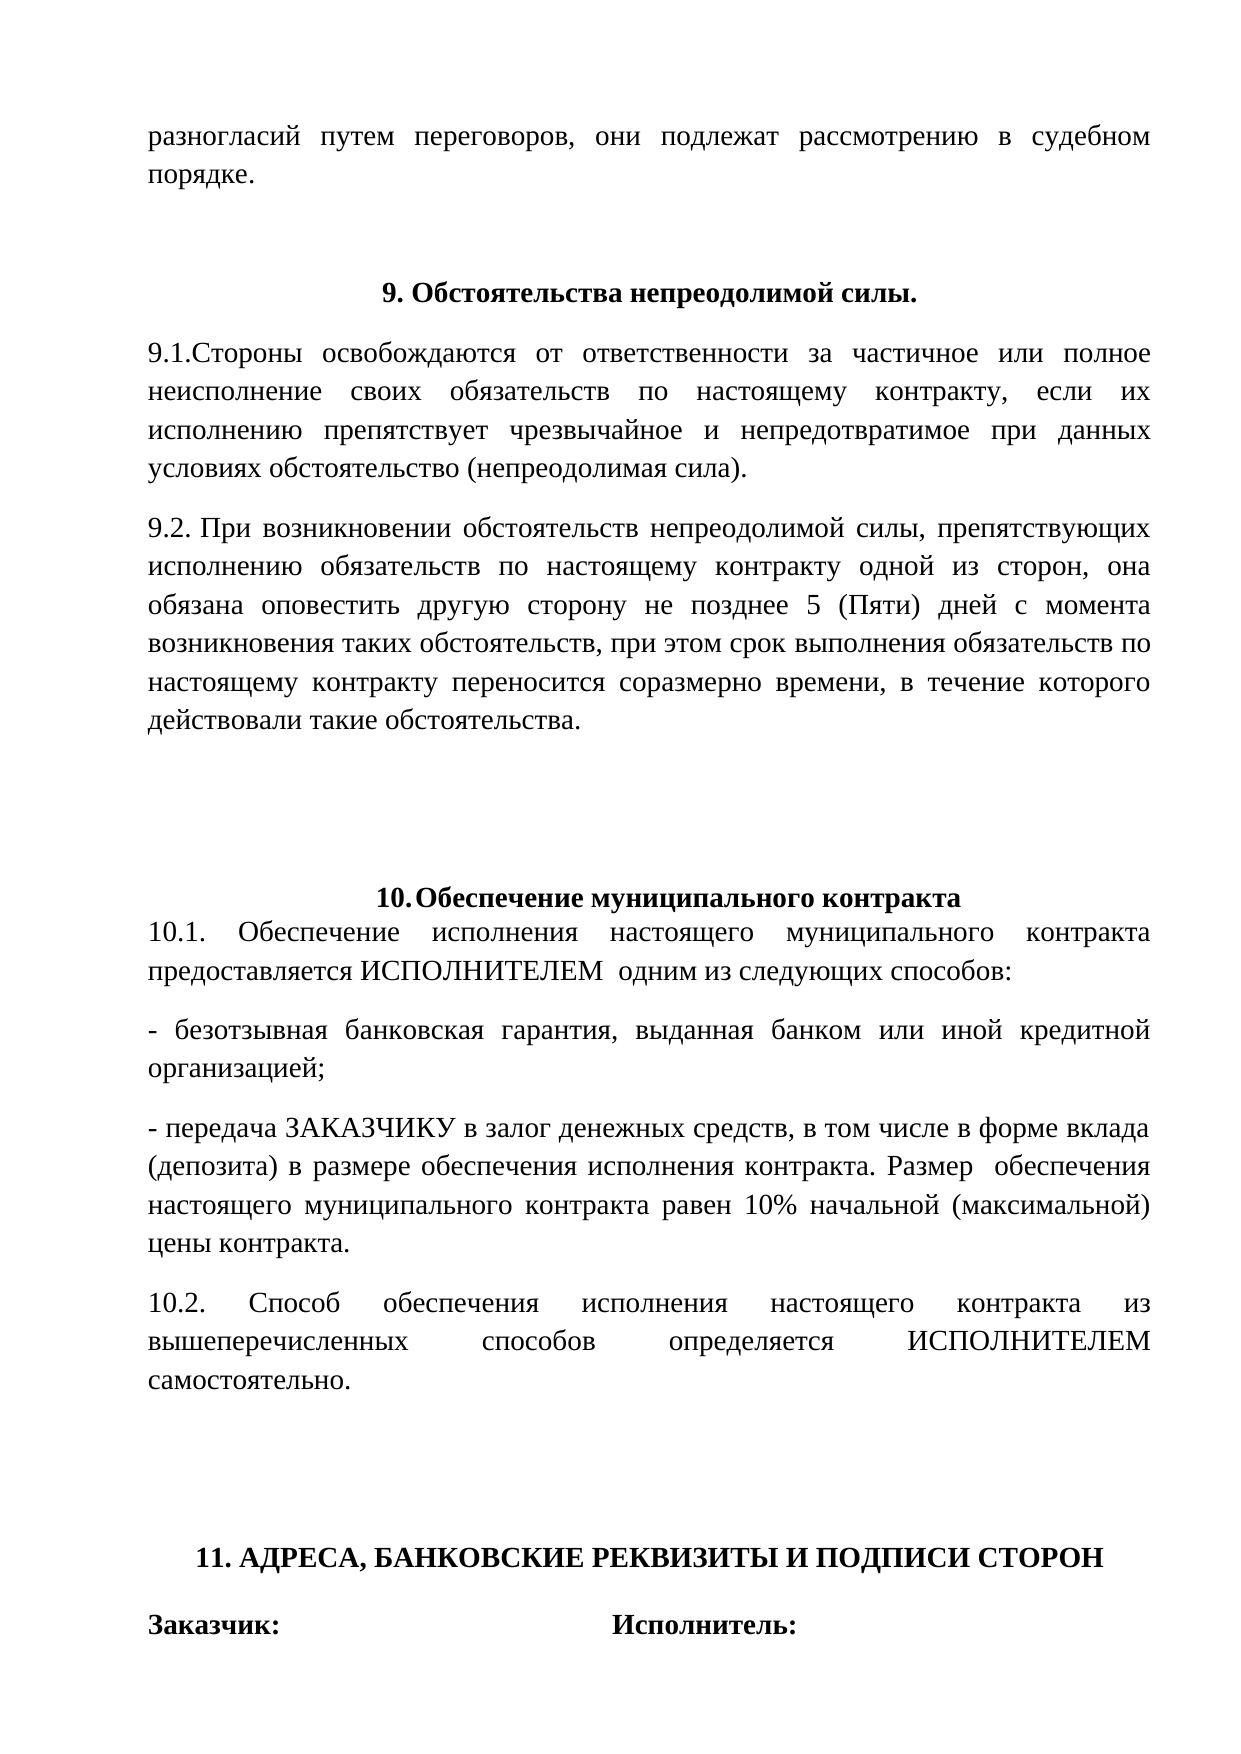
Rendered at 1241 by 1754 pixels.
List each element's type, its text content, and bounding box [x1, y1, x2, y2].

text 11. АДРЕСА, БАНКОВСКИЕ РЕКВИЗИТЫ И ПОДПИСИ СТОРОН [148, 1540, 1152, 1574]
text 10.1. Обеспечение исполнения настоящего муниципального контракта предоставляется ИСПОЛНИТЕЛЕМ одним из следующих способов: [148, 914, 1152, 986]
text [148, 118, 1152, 190]
text - безотзывная банковская гарантия, выданная банком или иной кредитной организацией; [148, 1012, 1152, 1084]
list Обеспечение муниципального контракта [185, 881, 1152, 914]
text 9.2. При возникновении обстоятельств непреодолимой силы, препятствующих исполнению обязательств по настоящему контракту одной из сторон, она обязана оповестить другую сторону не позднее 5 (Пяти) дней с момента возникновения таких обстоятельств, при этом срок выполнения обязательств по настоящему контракту переносится соразмерно времени, в течение которого действовали такие обстоятельства. [148, 510, 1152, 736]
text 10.2. Способ обеспечения исполнения настоящего контракта из вышеперечисленных способов определяется ИСПОЛНИТЕЛЕМ самостоятельно. [148, 1285, 1152, 1396]
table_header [136, 1607, 601, 1641]
text 9. Обстоятельства непреодолимой силы. [148, 275, 1152, 309]
text - передача ЗАКАЗЧИКУ в залог денежных средств, в том числе в форме вклада (депозита) в размере обеспечения исполнения контракта. Размер обеспечения настоящего муниципального контракта равен 10% начальной (максимальной) цены контракта. [148, 1110, 1152, 1259]
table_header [601, 1607, 1163, 1641]
text 9.1.Стороны освобождаются от ответственности за частичное или полное неисполнение своих обязательств по настоящему контракту, если их исполнению препятствует чрезвычайное и непредотвратимое при данных условиях обстоятельство (непреодолимая сила). [148, 335, 1152, 484]
